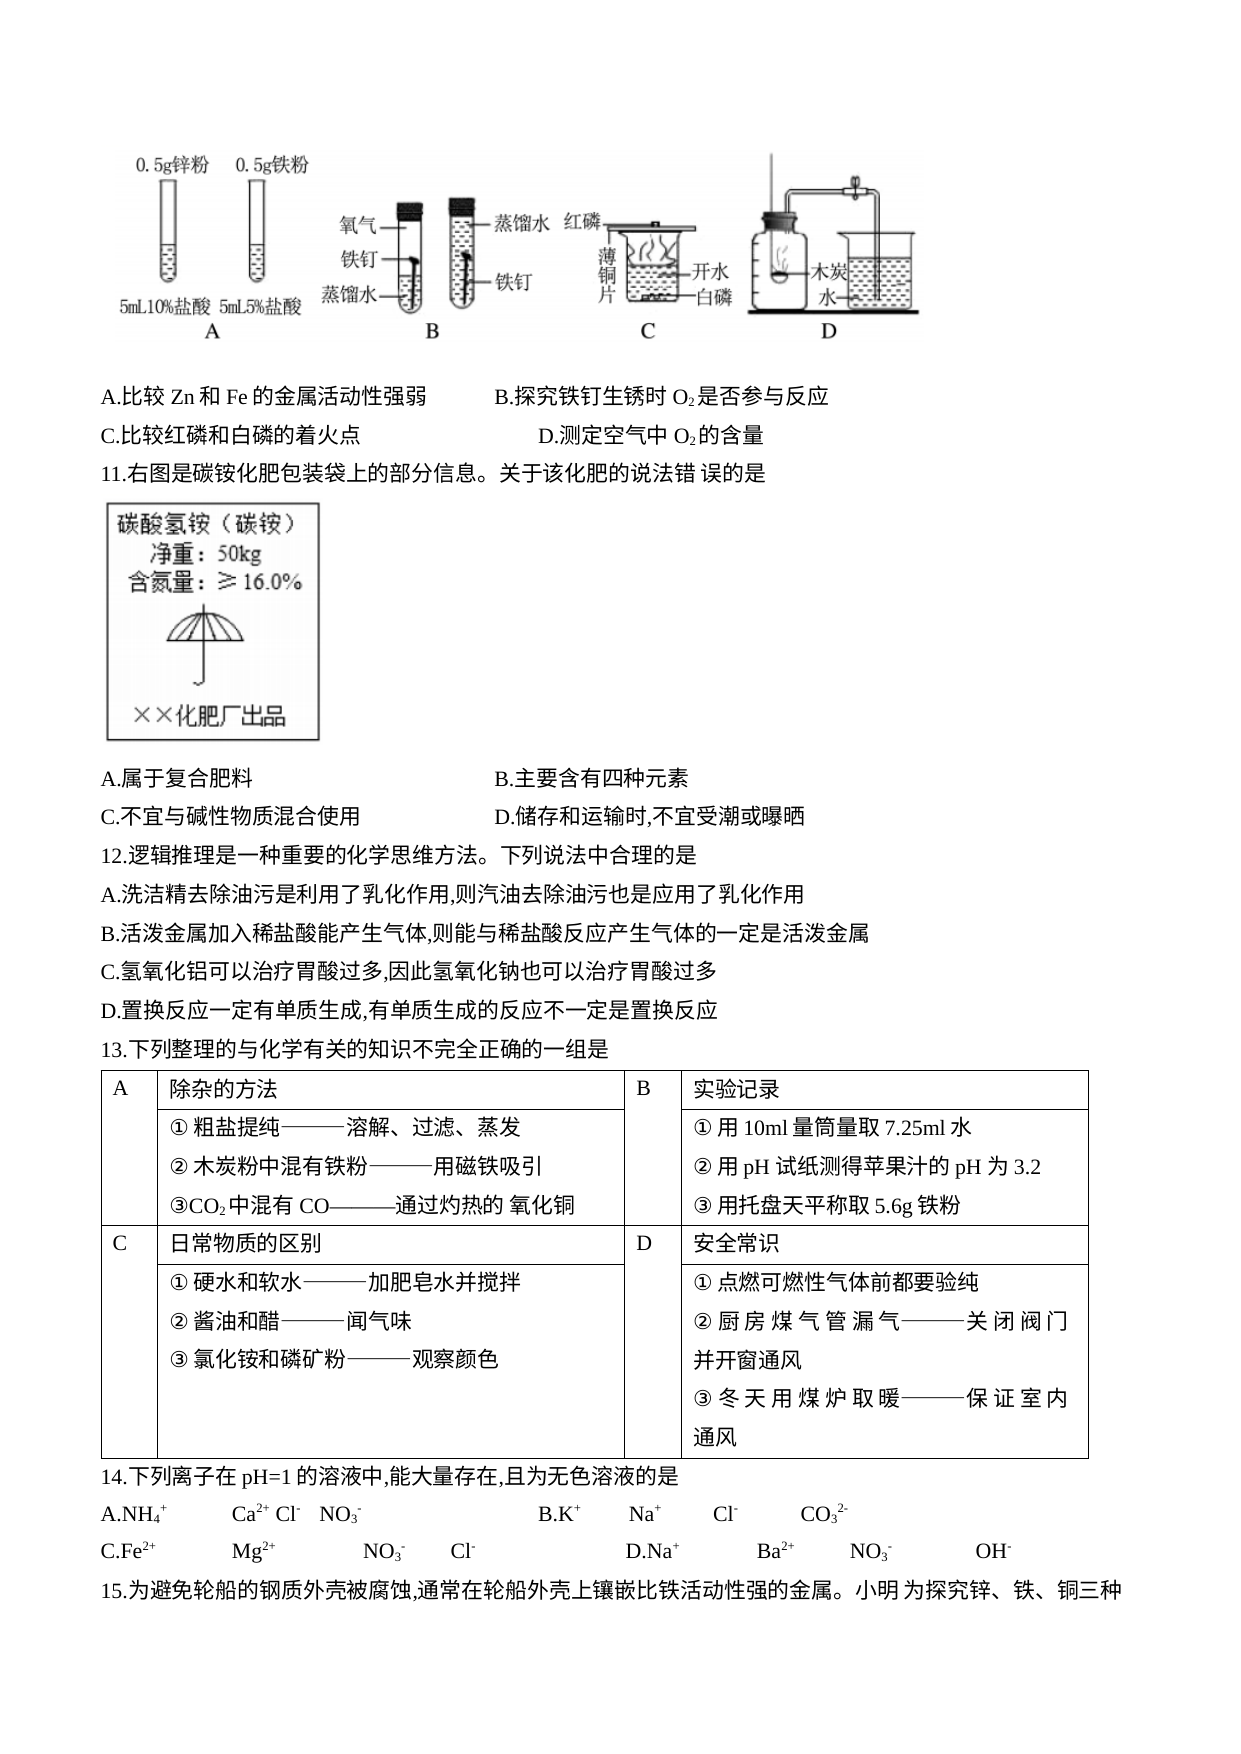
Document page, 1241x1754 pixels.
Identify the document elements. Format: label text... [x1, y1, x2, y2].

table_header A [102, 1071, 157, 1225]
text D.置换反应一定有单质生成,有单质生成的反应不一定是置换反应 [100, 993, 1140, 1025]
table_header 实验记录 [682, 1071, 1088, 1109]
text 14.下列离子在pH=1的溶液中,能大量存在,且为无色溶液的是 [100, 1458, 1140, 1491]
text 12.逻辑推理是一种重要的化学思维方法。下列说法中合理的是 [100, 838, 1140, 870]
text C.比较红磷和白磷的着火点 D.测定空气中 O2 的含量 [100, 417, 1140, 450]
table_cell C [102, 1226, 157, 1457]
table_cell 安全常识 [682, 1226, 1088, 1263]
table_cell ①硬水和软水———加肥皂水并搅拌 ②酱油和醋———闻气味 ③氯化铵和磷矿粉———观察颜色 [158, 1265, 624, 1457]
table_cell ①用10ml量筒量取7.25ml水 ②用pH 试纸测得苹果汁的pH 为 3.2 ③用托盘天平称取5.6g铁粉 [682, 1110, 1088, 1225]
text 13.下列整理的与化学有关的知识不完全正确的一组是 [100, 1031, 1140, 1064]
text C.Fe2+ Mg2+ NO3- Cl- D.Na+ Ba2+ NO3- OH- [100, 1535, 1140, 1567]
table_cell ①点燃可燃性气体前都要验纯 ② 厨 房 煤 气 管 漏 气———关 闭 阀 门 并开窗通风 ③ 冬 天 用 煤 炉 取 暖———保 证 室 内 通风 [682, 1265, 1088, 1457]
picture [100, 494, 330, 749]
table_cell D [625, 1226, 681, 1457]
text A.NH4+ Ca2+ Cl- NO3- B.K+ Na+ Cl- CO32- [100, 1497, 1140, 1530]
text A.比较 Zn和 Fe的金属活动性强弱 B.探究铁钉生锈时 O2 是否参与反应 [100, 378, 1140, 411]
table_cell ①粗盐提纯———溶解、过滤、蒸发 ②木炭粉中混有铁粉———用磁铁吸引 ③CO2 中混有 CO———通过灼热的 氧化铜 [158, 1110, 624, 1225]
table_header B [625, 1071, 681, 1225]
picture [100, 145, 926, 344]
text 11.右图是碳铵化肥包装袋上的部分信息。关于该化肥的说法错 误的是 [100, 456, 1140, 488]
text A.属于复合肥料 B.主要含有四种元素 [100, 760, 1140, 793]
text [100, 1572, 1140, 1605]
text A.洗洁精去除油污是利用了乳化作用,则汽油去除油污也是应用了乳化作用 [100, 876, 1140, 909]
text B.活泼金属加入稀盐酸能产生气体,则能与稀盐酸反应产生气体的一定是活泼金属 [100, 915, 1140, 948]
table_header 除杂的方法 [158, 1071, 624, 1109]
text C.氢氧化铝可以治疗胃酸过多,因此氢氧化钠也可以治疗胃酸过多 [100, 954, 1140, 986]
text C.不宜与碱性物质混合使用 D.储存和运输时,不宜受潮或曝晒 [100, 799, 1140, 831]
table_cell 日常物质的区别 [158, 1226, 624, 1263]
